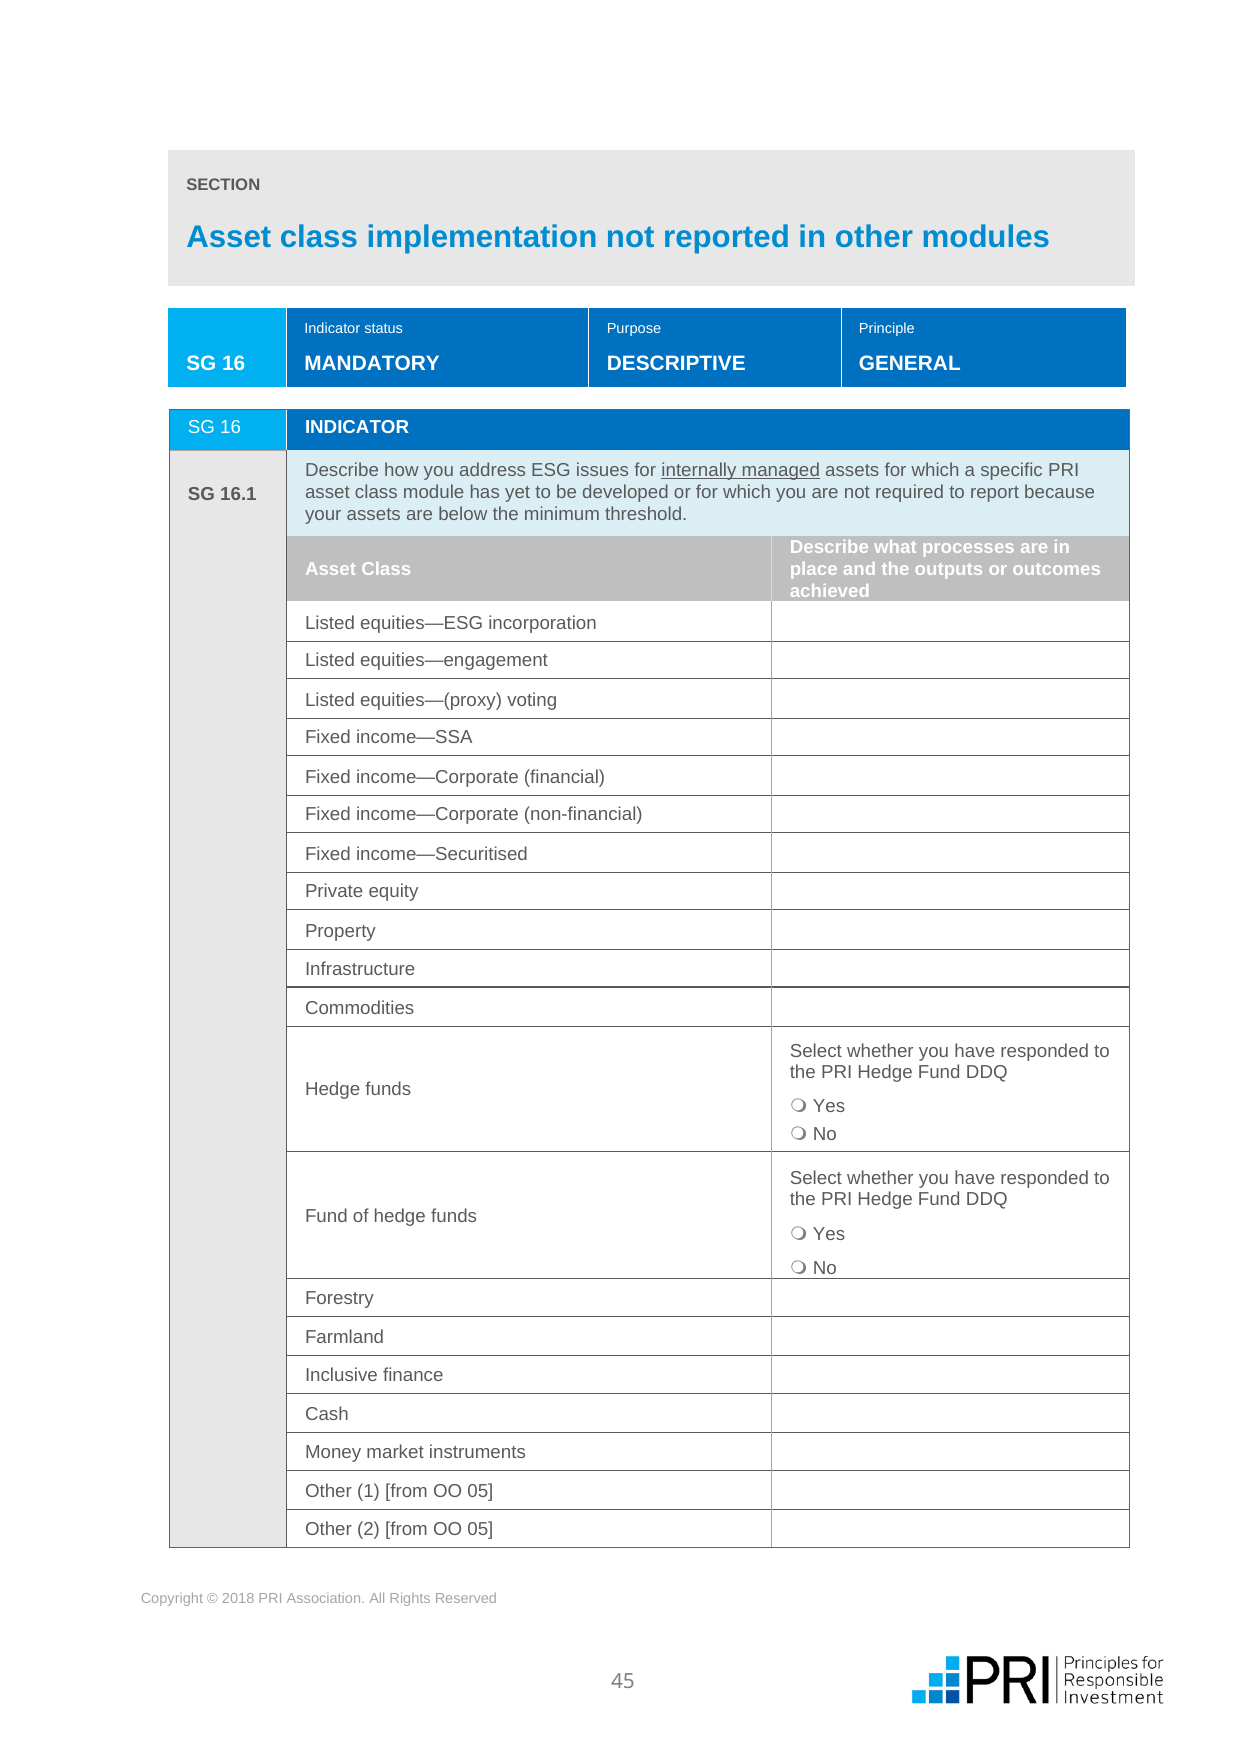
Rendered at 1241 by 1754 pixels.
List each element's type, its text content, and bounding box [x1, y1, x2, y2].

table_cell MANDATORY [287, 344, 588, 387]
table_cell Fund of hedge funds [287, 1152, 771, 1278]
table_cell Money market instruments [287, 1433, 771, 1470]
table_cell [772, 873, 1129, 909]
picture [616, 1581, 1241, 1754]
table_cell Listed equities—(proxy) voting [287, 679, 771, 718]
table_cell Hedge funds [287, 1027, 771, 1151]
table_cell Fixed income—SSA [287, 719, 771, 755]
table_cell [772, 910, 1129, 949]
table_cell [772, 988, 1129, 1026]
table_cell [772, 1510, 1129, 1547]
table_cell Asset Class [287, 536, 771, 601]
table_cell [772, 833, 1129, 872]
table_cell DESCRIPTIVE [589, 344, 841, 387]
table_cell [772, 1433, 1129, 1470]
table_cell Cash [287, 1394, 771, 1432]
table_cell [772, 601, 1129, 641]
table_cell [772, 796, 1129, 832]
table_cell Other (2) [from OO 05] [287, 1510, 771, 1547]
table_cell [772, 1356, 1129, 1393]
table_cell Listed equities—ESG incorporation [287, 601, 771, 641]
table_cell Describe how you address ESG issues for internally managed assets for which a specific PRI asset class module has yet to be developed or for which you are not required to report because your assets are below the minimum threshold. [287, 450, 1129, 536]
table_cell Describe what processes are in place and the outputs or outcomes achieved [772, 536, 1129, 601]
table_cell [170, 536, 286, 1547]
table_cell SG 16.1 [170, 451, 286, 536]
table_cell Listed equities—engagement [287, 642, 771, 678]
table_cell Fixed income—Securitised [287, 833, 771, 872]
table_cell [772, 679, 1129, 718]
table_cell Property [287, 910, 771, 949]
table_cell Forestry [287, 1279, 771, 1316]
table_header SECTION [168, 150, 1135, 193]
table_cell [772, 1471, 1129, 1509]
table_cell Select whether you have responded to the PRI Hedge Fund DDQ Yes No [772, 1152, 1129, 1278]
table_header [168, 308, 286, 344]
table_cell GENERAL [842, 344, 1126, 387]
table_cell Select whether you have responded to the PRI Hedge Fund DDQ Yes No [772, 1027, 1129, 1151]
table_cell Other (1) [from OO 05] [287, 1471, 771, 1509]
table_header Indicator status [287, 308, 588, 344]
table_cell [772, 1317, 1129, 1355]
table_header Principle [842, 308, 1126, 344]
table_header Purpose [589, 308, 841, 344]
table_cell [772, 719, 1129, 755]
table_cell [772, 1279, 1129, 1316]
table_cell Asset class implementation not reported in other modules [168, 194, 1135, 286]
table_cell Commodities [287, 988, 771, 1026]
table_header SG 16 [170, 410, 286, 450]
table_cell Private equity [287, 873, 771, 909]
table_cell SG 16 [168, 344, 286, 387]
table_cell [772, 950, 1129, 986]
table_header INDICATOR [287, 410, 1129, 450]
table_cell [772, 756, 1129, 795]
table_cell [772, 1394, 1129, 1432]
table_cell Farmland [287, 1317, 771, 1355]
table_cell [772, 642, 1129, 678]
table_cell Fixed income—Corporate (financial) [287, 756, 771, 795]
table_cell Fixed income—Corporate (non-financial) [287, 796, 771, 832]
table_cell Infrastructure [287, 950, 771, 986]
table_cell Inclusive finance [287, 1356, 771, 1393]
